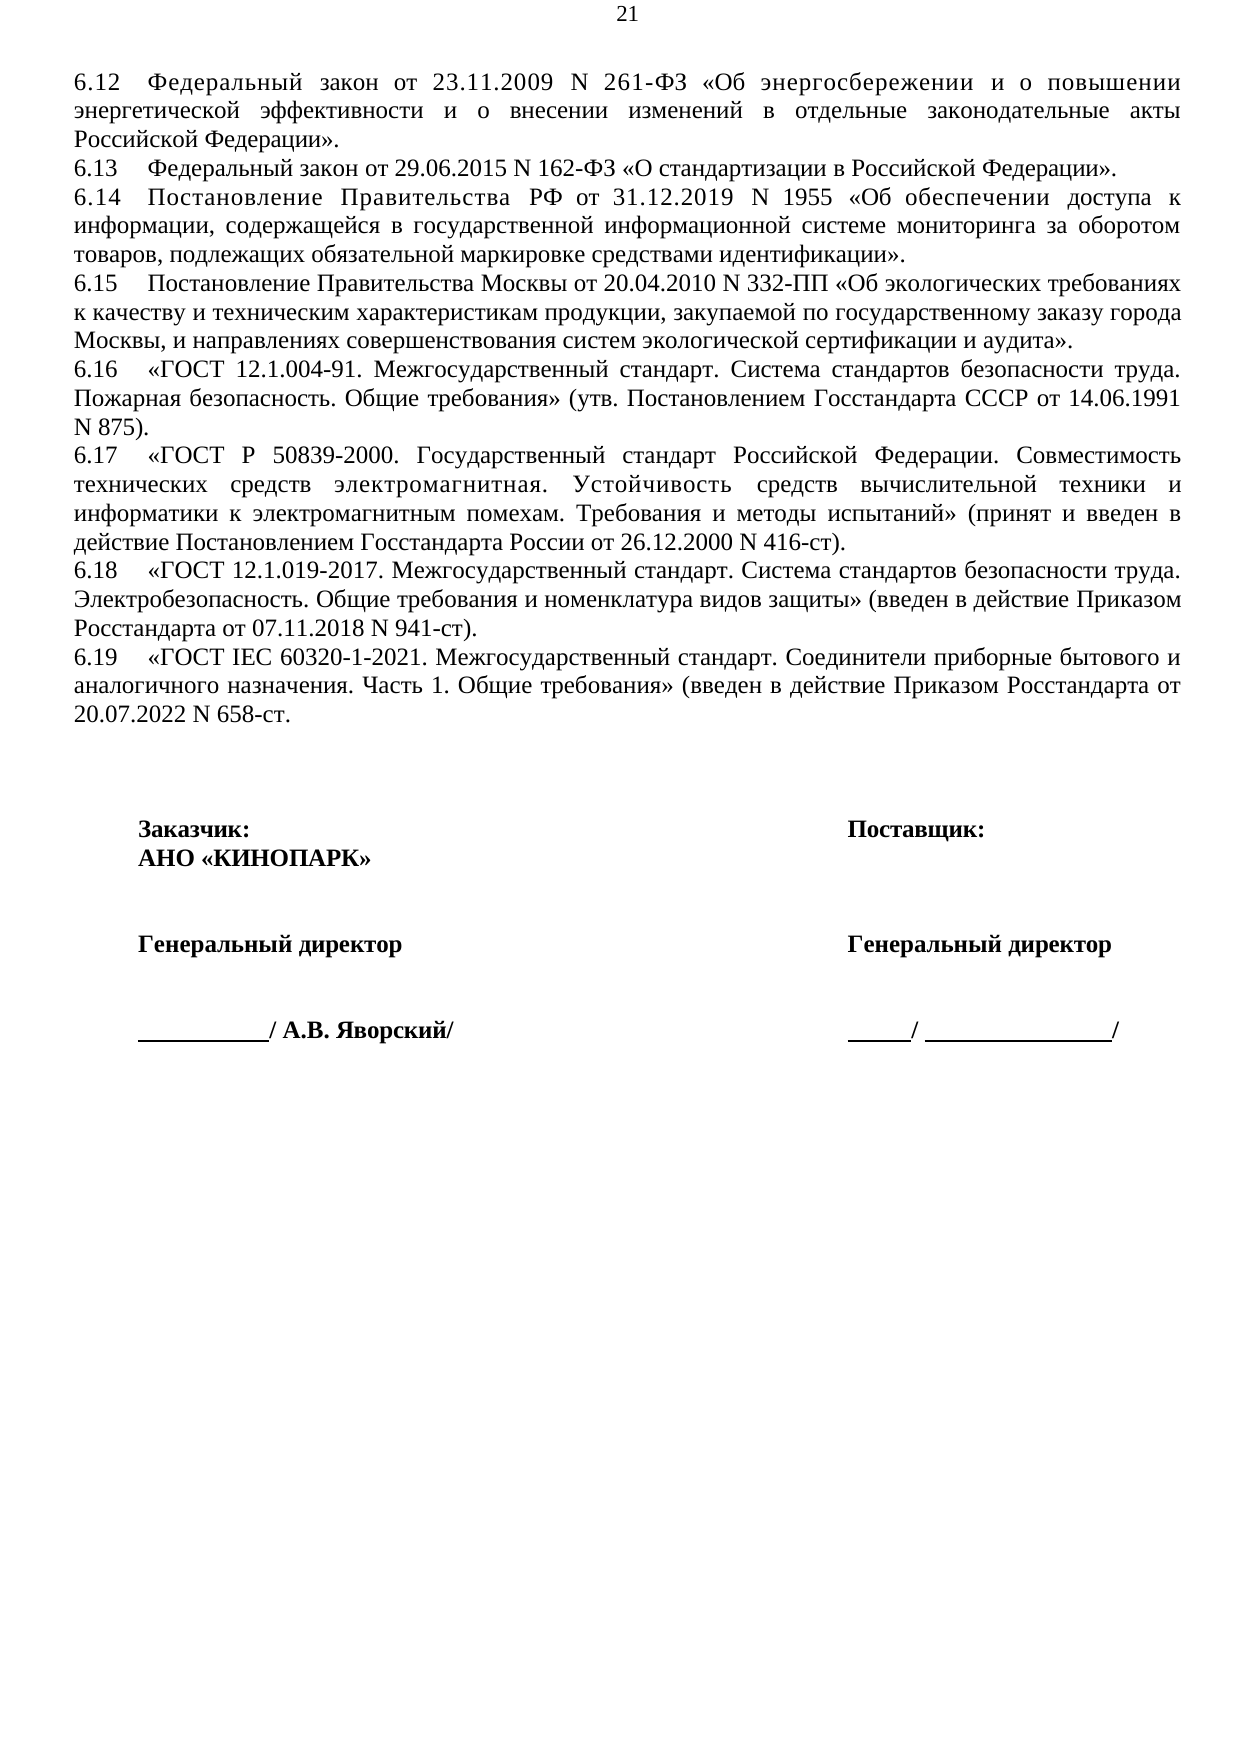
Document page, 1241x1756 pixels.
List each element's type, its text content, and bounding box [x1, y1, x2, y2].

list «ГОСТ 12.1.004-91. Межгосударственный стандарт. Система стандартов безопасности труда. Пожарная безопасность. Общие требования» (утв. Постановлением Госстандарта СССР от 14.06.1991 N 875). [74, 354, 1181, 440]
table_header Заказчик: АНО «КИНОПАРК» Генеральный директор / А.В. Яворский/ [59, 814, 768, 1044]
table_header Поставщик: Генеральный директор / / [768, 814, 1124, 1044]
list «ГОСТ Р 50839-2000. Государственный стандарт Российской Федерации. Совместимость технических средств электромагнитная. Устойчивость средств вычислительной техники и информатики к электромагнитным помехам. Требования и методы испытаний» (принят и введен в действие Постановлением Госстандарта России от 26.12.2000 N 416-ст). [74, 440, 1182, 555]
list Постановление Правительства РФ от 31.12.2019 N 1955 «Об обеспечении доступа к информации, содержащейся в государственной информационной системе мониторинга за оборотом товаров, подлежащих обязательной маркировке средствами идентификации». [74, 182, 1181, 268]
list «ГОСТ IEC 60320-1-2021. Межгосударственный стандарт. Соединители приборные бытового и аналогичного назначения. Часть 1. Общие требования» (введен в действие Приказом Росстандарта от 20.07.2022 N 658-ст. [74, 642, 1181, 728]
list «ГОСТ 12.1.019-2017. Межгосударственный стандарт. Система стандартов безопасности труда. Электробезопасность. Общие требования и номенклатура видов защиты» (введен в действие Приказом Росстандарта от 07.11.2018 N 941-ст). [74, 555, 1181, 642]
list Постановление Правительства Москвы от 20.04.2010 N 332-ПП «Об экологических требованиях к качеству и техническим характеристикам продукции, закупаемой по государственному заказу города Москвы, и направлениях совершенствования систем экологической сертификации и аудита». [74, 268, 1181, 354]
list Федеральный закон от 23.11.2009 N 261-ФЗ «Об энергосбережении и о повышении энергетической эффективности и о внесении изменений в отдельные законодательные акты Российской Федерации». [74, 67, 1181, 153]
list Федеральный закон от 29.06.2015 N 162-ФЗ «О стандартизации в Российской Федерации». [74, 153, 1196, 182]
